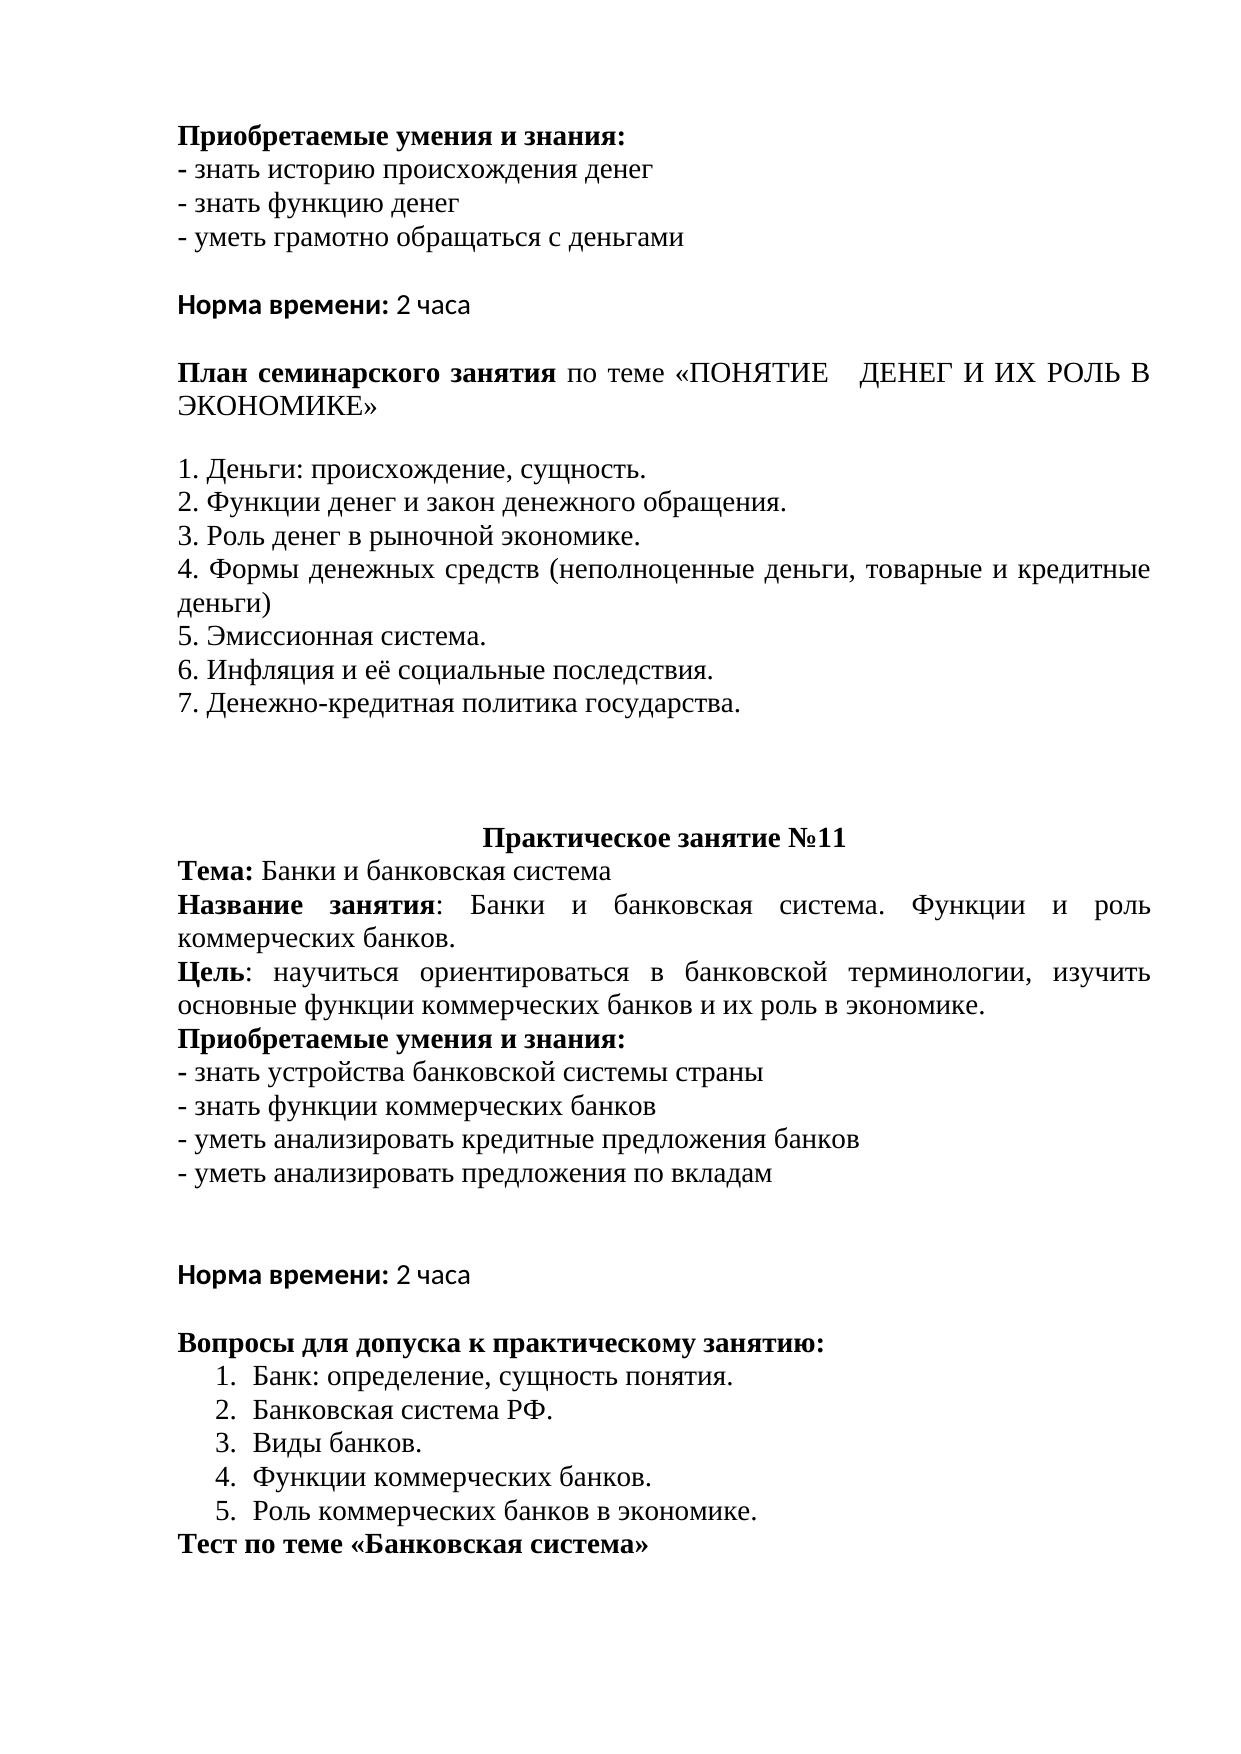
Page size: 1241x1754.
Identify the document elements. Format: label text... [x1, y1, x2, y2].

text - уметь анализировать предложения по вкладам [177, 1155, 1152, 1189]
text - знать функцию денег [177, 185, 1152, 219]
text - знать устройства банковской системы страны [177, 1054, 1152, 1088]
text 5. Эмиссионная система. [177, 618, 1152, 652]
text 1. Деньги: происхождение, сущность. [177, 451, 1152, 484]
list Виды банков. [215, 1426, 1152, 1459]
list Функции коммерческих банков. [215, 1459, 1152, 1493]
text Приобретаемые умения и знания: [177, 1021, 1152, 1054]
text Вопросы для допуска к практическому занятию: [177, 1325, 1152, 1358]
text План семинарского занятия по теме «ПОНЯТИЕ ДЕНЕГ И ИХ РОЛЬ В ЭКОНОМИКЕ» [177, 355, 1152, 422]
text Тест по теме «Банковская система» [177, 1526, 1152, 1560]
text 6. Инфляция и её социальные последствия. [177, 652, 1152, 686]
list Роль коммерческих банков в экономике. [215, 1493, 1152, 1526]
text Цель: научиться ориентироваться в банковской терминологии, изучить основные функции коммерческих банков и их роль в экономике. [177, 954, 1152, 1021]
text Практическое занятие №11 [177, 820, 1152, 853]
text - знать историю происхождения денег [177, 152, 1152, 185]
list Банк: определение, сущность понятия. [215, 1358, 1152, 1392]
text 3. Роль денег в рыночной экономике. [177, 518, 1152, 551]
text 4. Формы денежных средств (неполноценные деньги, товарные и кредитные деньги) [177, 551, 1152, 618]
text - уметь грамотно обращаться с деньгами [177, 219, 1152, 252]
text 2. Функции денег и закон денежного обращения. [177, 484, 1152, 518]
text - уметь анализировать кредитные предложения банков [177, 1122, 1152, 1155]
list Банковская система РФ. [215, 1392, 1152, 1426]
text 7. Денежно-кредитная политика государства. [177, 686, 1152, 719]
text Норма времени: 2 часа [177, 286, 1152, 321]
text Норма времени: 2 часа [177, 1256, 1152, 1291]
text - знать функции коммерческих банков [177, 1088, 1152, 1122]
text Приобретаемые умения и знания: [177, 118, 1152, 152]
text Тема: Банки и банковская система [177, 853, 1152, 887]
text Название занятия: Банки и банковская система. Функции и роль коммерческих банков. [177, 887, 1152, 954]
